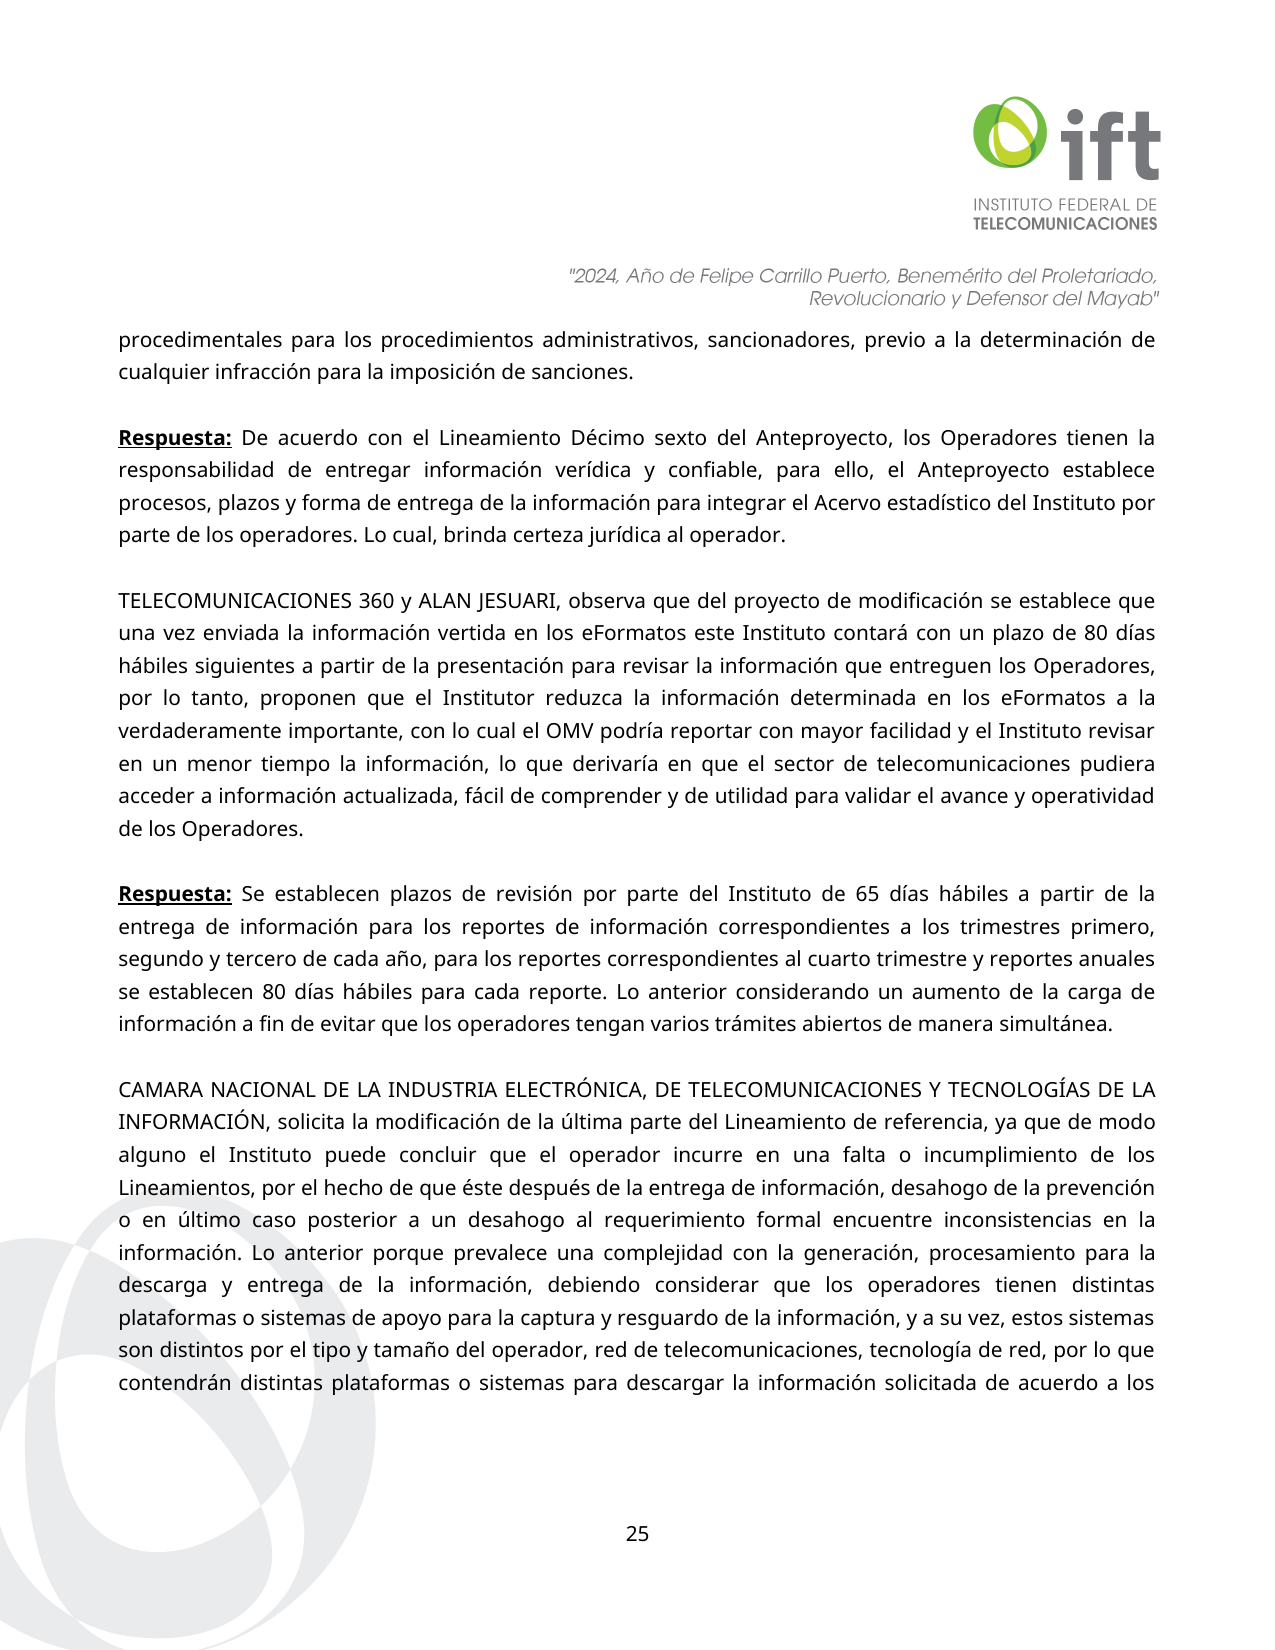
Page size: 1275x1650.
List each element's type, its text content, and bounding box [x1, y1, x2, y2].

text Respuesta: De acuerdo con el Lineamiento Décimo sexto del Anteproyecto, los Operadores tienen la responsabilidad de entregar información verídica y confiable, para ello, el Anteproyecto establece procesos, plazos y forma de entrega de la información para integrar el Acervo estadístico del Instituto por parte de los operadores. Lo cual, brinda certeza jurídica al operador. [118, 423, 1157, 549]
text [118, 1075, 1157, 1397]
picture [0, 0, 1275, 1650]
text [118, 325, 1157, 386]
text TELECOMUNICACIONES 360 y ALAN JESUARI, observa que del proyecto de modificación se establece que una vez enviada la información vertida en los eFormatos este Instituto contará con un plazo de 80 días hábiles siguientes a partir de la presentación para revisar la información que entreguen los Operadores, por lo tanto, proponen que el Institutor reduzca la información determinada en los eFormatos a la verdaderamente importante, con lo cual el OMV podría reportar con mayor facilidad y el Instituto revisar en un menor tiempo la información, lo que derivaría en que el sector de telecomunicaciones pudiera acceder a información actualizada, fácil de comprender y de utilidad para validar el avance y operatividad de los Operadores. [118, 586, 1157, 842]
text Respuesta: Se establecen plazos de revisión por parte del Instituto de 65 días hábiles a partir de la entrega de información para los reportes de información correspondientes a los trimestres primero, segundo y tercero de cada año, para los reportes correspondientes al cuarto trimestre y reportes anuales se establecen 80 días hábiles para cada reporte. Lo anterior considerando un aumento de la carga de información a fin de evitar que los operadores tengan varios trámites abiertos de manera simultánea. [118, 879, 1157, 1038]
